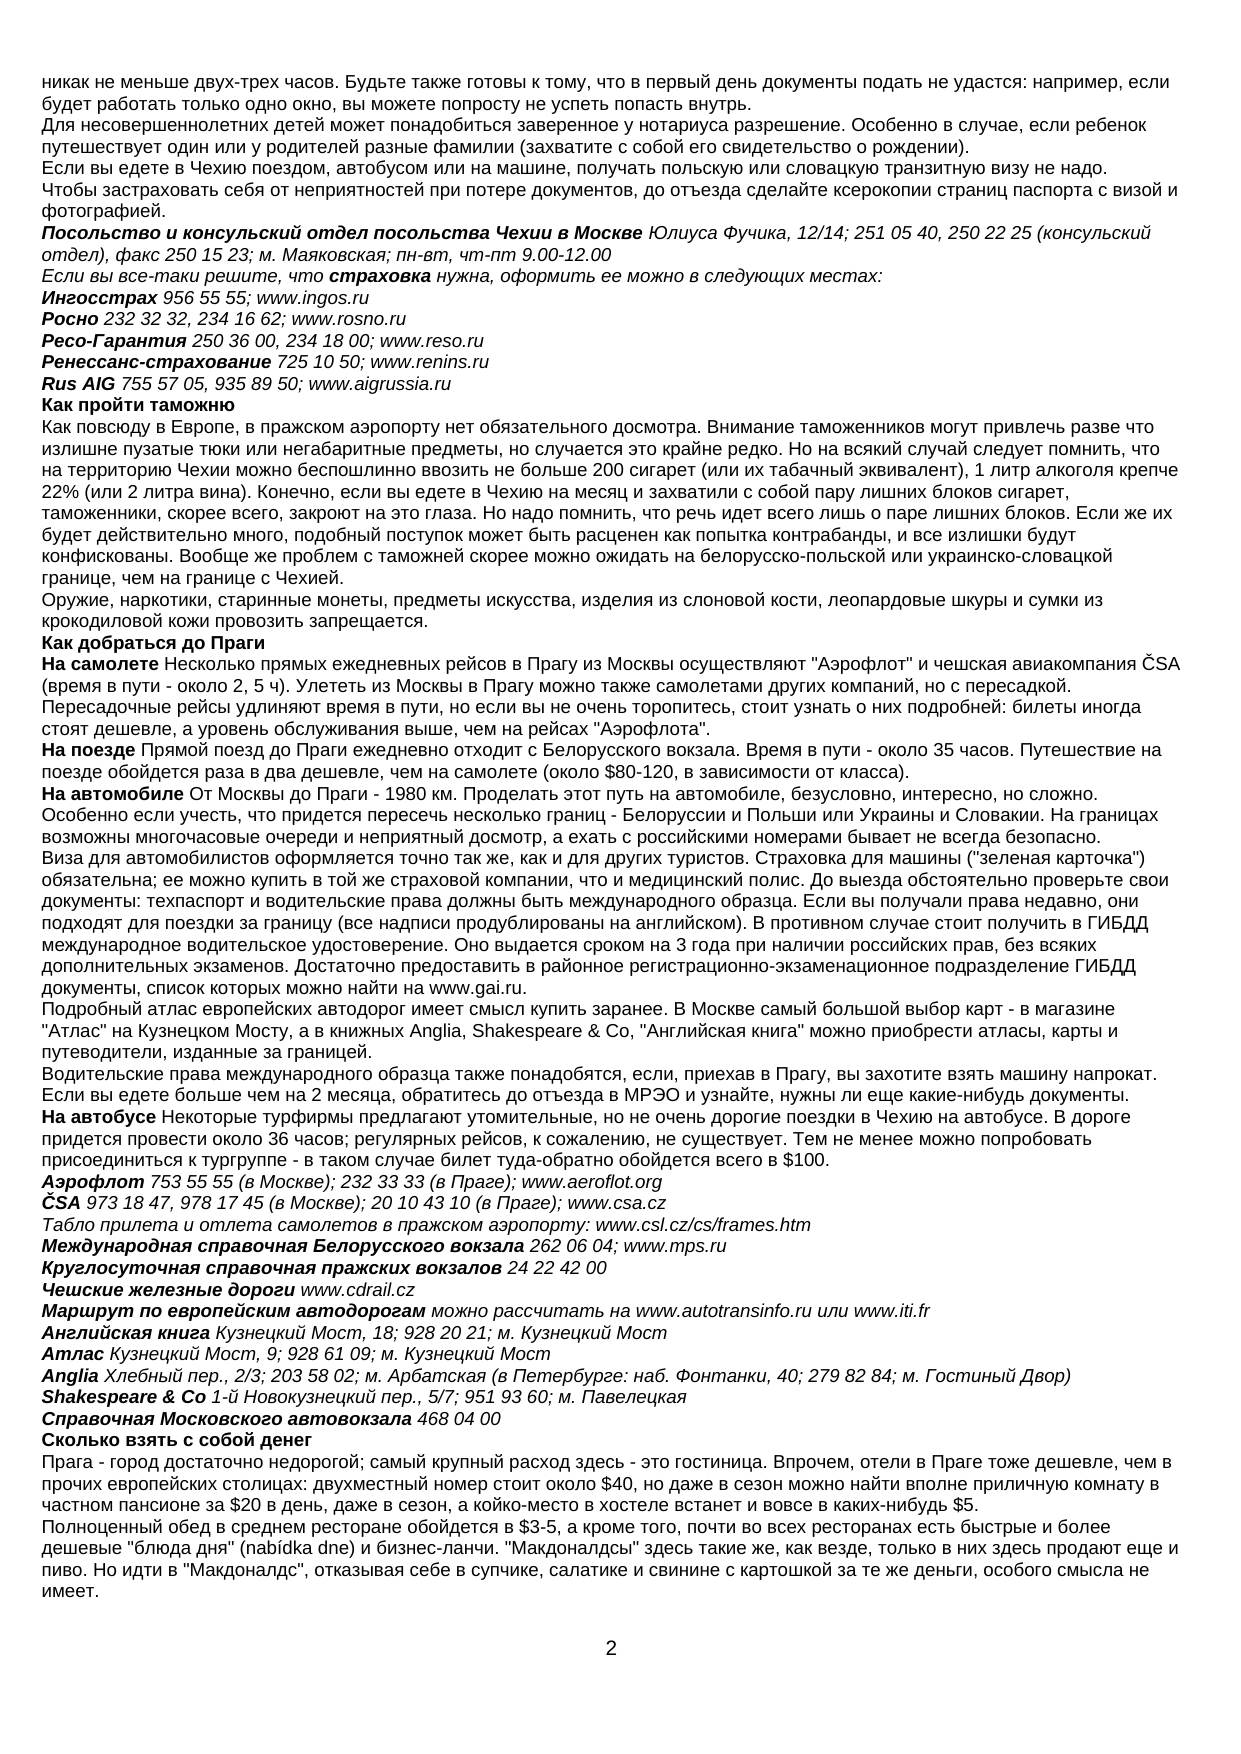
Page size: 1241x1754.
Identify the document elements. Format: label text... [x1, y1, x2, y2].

subtitle Как пройти таможню [41, 394, 1181, 416]
text На самолете Несколько прямых ежедневных рейсов в Прагу из Москвы осуществляют "Аэрофлот" и чешская авиакомпания ČSA (время в пути - около 2, 5 ч). Улететь из Москвы в Прагу можно также самолетами других компаний, но с пересадкой. Пересадочные рейсы удлиняют время в пути, но если вы не очень торопитесь, стоит узнать о них подробней: билеты иногда стоят дешевле, а уровень обслуживания выше, чем на рейсах "Аэрофлота". На поезде Прямой поезд до Праги ежедневно отходит с Белорусского вокзала. Время в пути - около 35 часов. Путешествие на поезде обойдется раза в два дешевле, чем на самолете (около $80-120, в зависимости от класса). На автомобиле От Москвы до Праги - 1980 км. Проделать этот путь на автомобиле, безусловно, интересно, но сложно. Особенно если учесть, что придется пересечь несколько границ - Белоруссии и Польши или Украины и Словакии. На границах возможны многочасовые очереди и неприятный досмотр, а ехать с российскими номерами бывает не всегда безопасно. Виза для автомобилистов оформляется точно так же, как и для других туристов. Страховка для машины ("зеленая карточка") обязательна; ее можно купить в той же страховой компании, что и медицинский полис. До выезда обстоятельно проверьте свои документы: техпаспорт и водительские права должны быть международного образца. Если вы получали права недавно, они подходят для поездки за границу (все надписи продублированы на английском). В противном случае стоит получить в ГИБДД международное водительское удостоверение. Оно выдается сроком на 3 года при наличии российских прав, без всяких дополнительных экзаменов. Достаточно предоставить в районное регистрационно-экзаменационное подразделение ГИБДД документы, список которых можно найти на www.gai.ru. Подробный атлас европейских автодорог имеет смысл купить заранее. В Москве самый большой выбор карт - в магазине "Атлас" на Кузнецком Мосту, а в книжных Anglia, Shakespeare & Co, "Английская книга" можно приобрести атласы, карты и путеводители, изданные за границей. Водительские права международного образца также понадобятся, если, приехав в Прагу, вы захотите взять машину напрокат. Если вы едете больше чем на 2 месяца, обратитесь до отъезда в МРЭО и узнайте, нужны ли еще какие-нибудь документы. На автобусе Некоторые турфирмы предлагают утомительные, но не очень дорогие поездки в Чехию на автобусе. В дороге придется провести около 36 часов; регулярных рейсов, к сожалению, не существует. Тем не менее можно попробовать присоединиться к тургруппе - в таком случае билет туда-обратно обойдется всего в $100. Аэрофлот 753 55 55 (в Москве); 232 33 33 (в Праге); www.aeroflot.org ČSA 973 18 47, 978 17 45 (в Москве); 20 10 43 10 (в Праге); www.csa.cz Табло прилета и отлета самолетов в пражском аэропорту: www.csl.cz/cs/frames.htm Международная справочная Белорусского вокзала 262 06 04; www.mps.ru Круглосуточная справочная пражских вокзалов 24 22 42 00 Чешские железные дороги www.cdrail.cz Маршрут по европейским автодорогам можно рассчитать на www.autotransinfo.ru или www.iti.fr Английская книга Кузнецкий Мост, 18; 928 20 21; м. Кузнецкий Мост Атлас Кузнецкий Мост, 9; 928 61 09; м. Кузнецкий Мост Anglia Хлебный пер., 2/3; 203 58 02; м. Арбатская (в Петербурге: наб. Фонтанки, 40; 279 82 84; м. Гостиный Двор) Shakespeare & Co 1-й Новокузнецкий пер., 5/7; 951 93 60; м. Павелецкая Справочная Московского автовокзала 468 04 00970197 [41, 653, 1181, 1429]
subtitle Как добраться до Праги [41, 631, 1181, 653]
subtitle Сколько взять с собой денег [41, 1429, 1181, 1451]
text Как повсюду в Европе, в пражском аэропорту нет обязательного досмотра. Внимание таможенников могут привлечь разве что излишне пузатые тюки или негабаритные предметы, но случается это крайне редко. Но на всякий случай следует помнить, что на территорию Чехии можно беспошлинно ввозить не больше 200 сигарет (или их табачный эквивалент), 1 литр алкоголя крепче 22% (или 2 литра вина). Конечно, если вы едете в Чехию на месяц и захватили с собой пару лишних блоков сигарет, таможенники, скорее всего, закроют на это глаза. Но надо помнить, что речь идет всего лишь о паре лишних блоков. Если же их будет действительно много, подобный поступок может быть расценен как попытка контрабанды, и все излишки будут конфискованы. Вообще же проблем с таможней скорее можно ожидать на белорусско-польской или украинско-словацкой границе, чем на границе с Чехией. Оружие, наркотики, старинные монеты, предметы искусства, изделия из слоновой кости, леопардовые шкуры и сумки из крокодиловой кожи провозить запрещается. [41, 416, 1181, 631]
